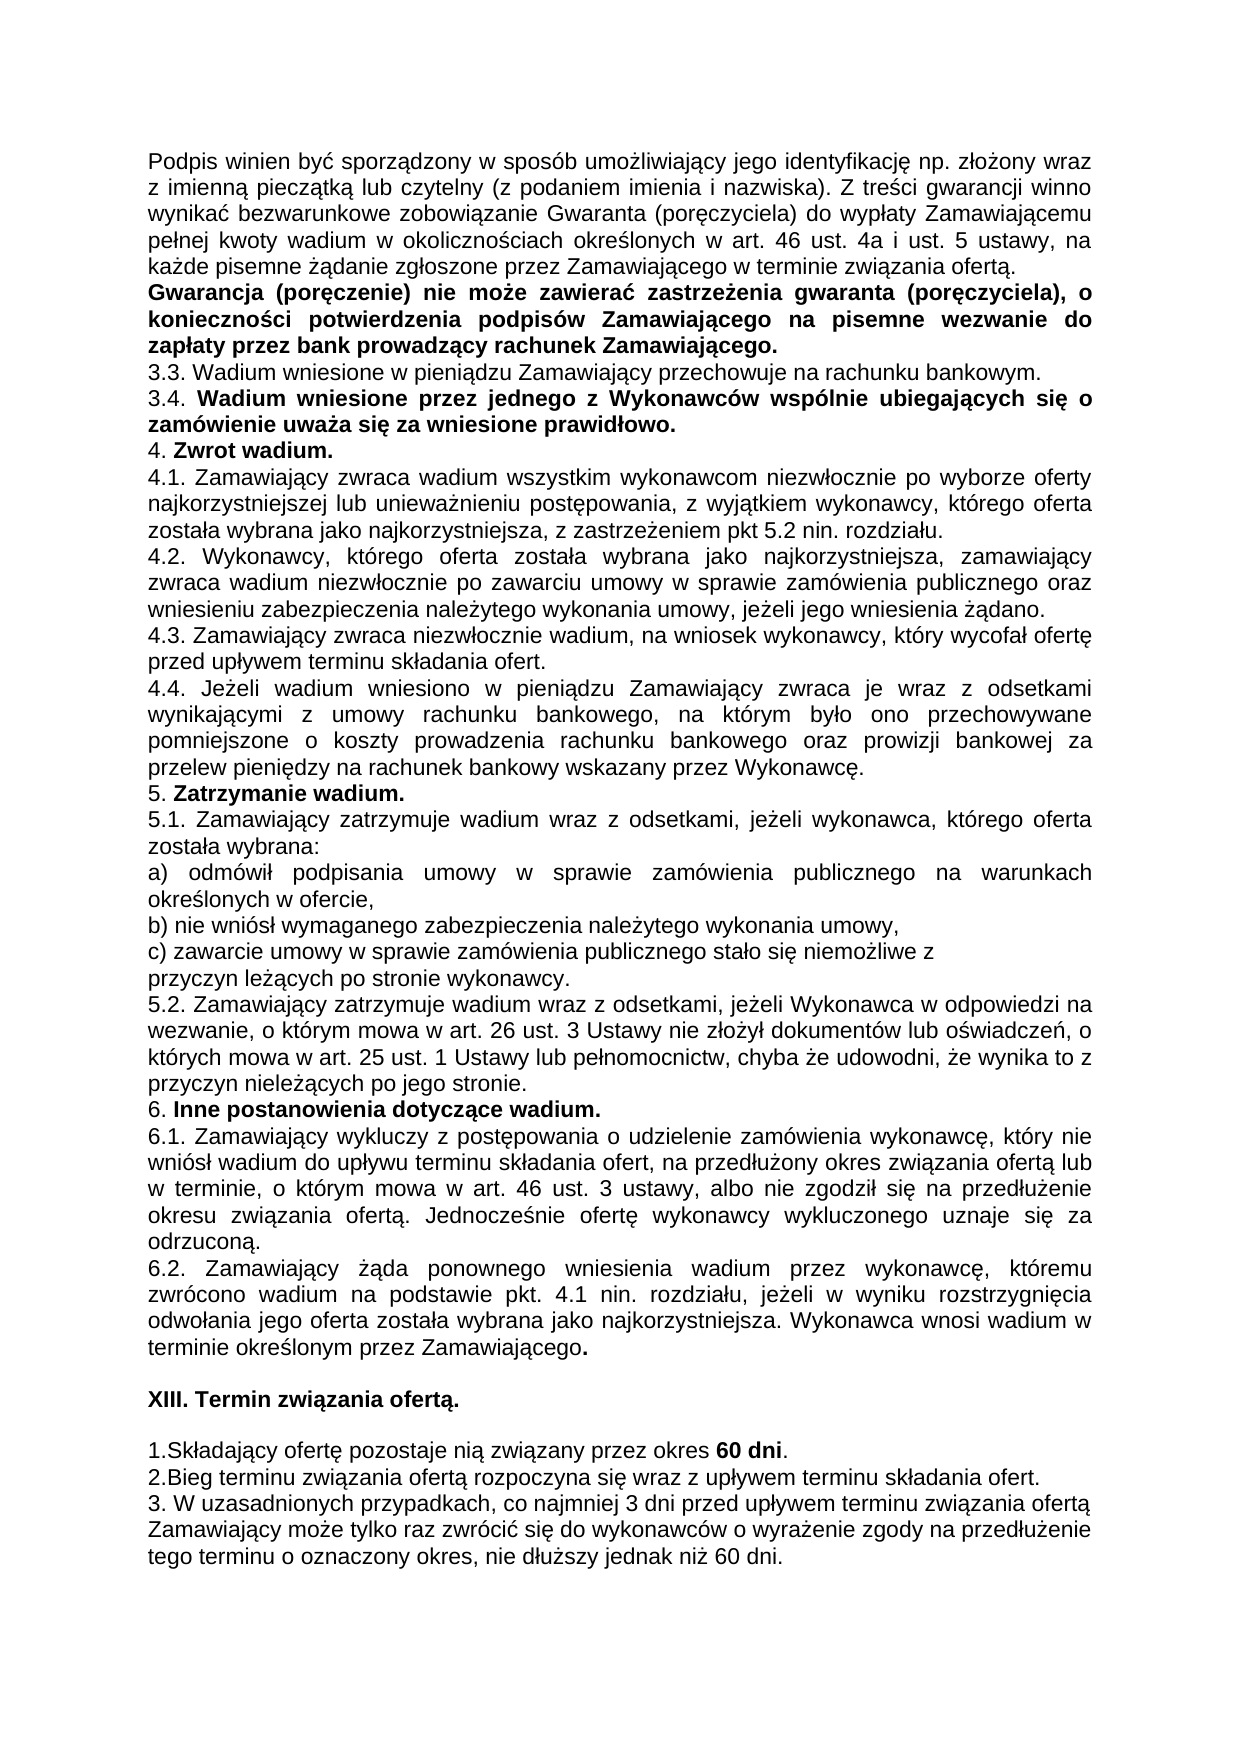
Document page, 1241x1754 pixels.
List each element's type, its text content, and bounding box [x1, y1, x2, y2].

text 6. Inne postanowienia dotyczące wadium. [148, 1096, 1093, 1123]
text 5.1. Zamawiający zatrzymuje wadium wraz z odsetkami, jeżeli wykonawca, którego oferta została wybrana: [148, 806, 1093, 859]
text 3.4. Wadium wniesione przez jednego z Wykonawców wspólnie ubiegających się o zamówienie uważa się za wniesione prawidłowo. [148, 385, 1093, 437]
text 4.1. Zamawiający zwraca wadium wszystkim wykonawcom niezwłocznie po wyborze oferty najkorzystniejszej lub unieważnieniu postępowania, z wyjątkiem wykonawcy, którego oferta została wybrana jako najkorzystniejsza, z zastrzeżeniem pkt 5.2 nin. rozdziału. [148, 464, 1093, 543]
text c) zawarcie umowy w sprawie zamówienia publicznego stało się niemożliwe z [148, 938, 1093, 964]
text 3. W uzasadnionych przypadkach, co najmniej 3 dni przed upływem terminu związania ofertą Zamawiający może tylko raz zwrócić się do wykonawców o wyrażenie zgody na przedłużenie tego terminu o oznaczony okres, nie dłuższy jednak niż 60 dni. [148, 1490, 1093, 1569]
text 4.4. Jeżeli wadium wniesiono w pieniądzu Zamawiający zwraca je wraz z odsetkami wynikającymi z umowy rachunku bankowego, na którym było ono przechowywane pomniejszone o koszty prowadzenia rachunku bankowego oraz prowizji bankowej za przelew pieniędzy na rachunek bankowy wskazany przez Wykonawcę. [148, 675, 1093, 780]
text 2.Bieg terminu związania ofertą rozpoczyna się wraz z upływem terminu składania ofert. [148, 1464, 1093, 1490]
text 3.3. Wadium wniesione w pieniądzu Zamawiający przechowuje na rachunku bankowym. [148, 358, 1093, 385]
text 4.2. Wykonawcy, którego oferta została wybrana jako najkorzystniejsza, zamawiający zwraca wadium niezwłocznie po zawarciu umowy w sprawie zamówienia publicznego oraz wniesieniu zabezpieczenia należytego wykonania umowy, jeżeli jego wniesienia żądano. [148, 543, 1093, 622]
text 4.3. Zamawiający zwraca niezwłocznie wadium, na wniosek wykonawcy, który wycofał ofertę przed upływem terminu składania ofert. [148, 622, 1093, 675]
text 4. Zwrot wadium. [148, 437, 1093, 464]
text a) odmówił podpisania umowy w sprawie zamówienia publicznego na warunkach określonych w ofercie, [148, 859, 1093, 912]
text 5. Zatrzymanie wadium. [148, 780, 1093, 806]
text b) nie wniósł wymaganego zabezpieczenia należytego wykonania umowy, [148, 912, 1093, 938]
text 5.2. Zamawiający zatrzymuje wadium wraz z odsetkami, jeżeli Wykonawca w odpowiedzi na wezwanie, o którym mowa w art. 26 ust. 3 Ustawy nie złożył dokumentów lub oświadczeń, o których mowa w art. 25 ust. 1 Ustawy lub pełnomocnictw, chyba że udowodni, że wynika to z przyczyn nieleżących po jego stronie. [148, 991, 1093, 1096]
text XIII. Termin związania ofertą. [148, 1386, 1093, 1413]
text Gwarancja (poręczenie) nie może zawierać zastrzeżenia gwaranta (poręczyciela), o konieczności potwierdzenia podpisów Zamawiającego na pisemne wezwanie do zapłaty przez bank prowadzący rachunek Zamawiającego. [148, 279, 1093, 358]
text 6.2. Zamawiający żąda ponownego wniesienia wadium przez wykonawcę, któremu zwrócono wadium na podstawie pkt. 4.1 nin. rozdziału, jeżeli w wyniku rozstrzygnięcia odwołania jego oferta została wybrana jako najkorzystniejsza. Wykonawca wnosi wadium w terminie określonym przez Zamawiającego. [148, 1254, 1093, 1360]
text 6.1. Zamawiający wykluczy z postępowania o udzielenie zamówienia wykonawcę, który nie wniósł wadium do upływu terminu składania ofert, na przedłużony okres związania ofertą lub w terminie, o którym mowa w art. 46 ust. 3 ustawy, albo nie zgodził się na przedłużenie okresu związania ofertą. Jednocześnie ofertę wykonawcy wykluczonego uznaje się za odrzuconą. [148, 1123, 1093, 1254]
text przyczyn leżących po stronie wykonawcy. [148, 964, 1093, 991]
text Podpis winien być sporządzony w sposób umożliwiający jego identyfikację np. złożony wraz z imienną pieczątką lub czytelny (z podaniem imienia i nazwiska). Z treści gwarancji winno wynikać bezwarunkowe zobowiązanie Gwaranta (poręczyciela) do wypłaty Zamawiającemu pełnej kwoty wadium w okolicznościach określonych w art. 46 ust. 4a i ust. 5 ustawy, na każde pisemne żądanie zgłoszone przez Zamawiającego w terminie związania ofertą. [148, 148, 1093, 279]
text 1.Składający ofertę pozostaje nią związany przez okres 60 dni. [148, 1437, 1093, 1464]
